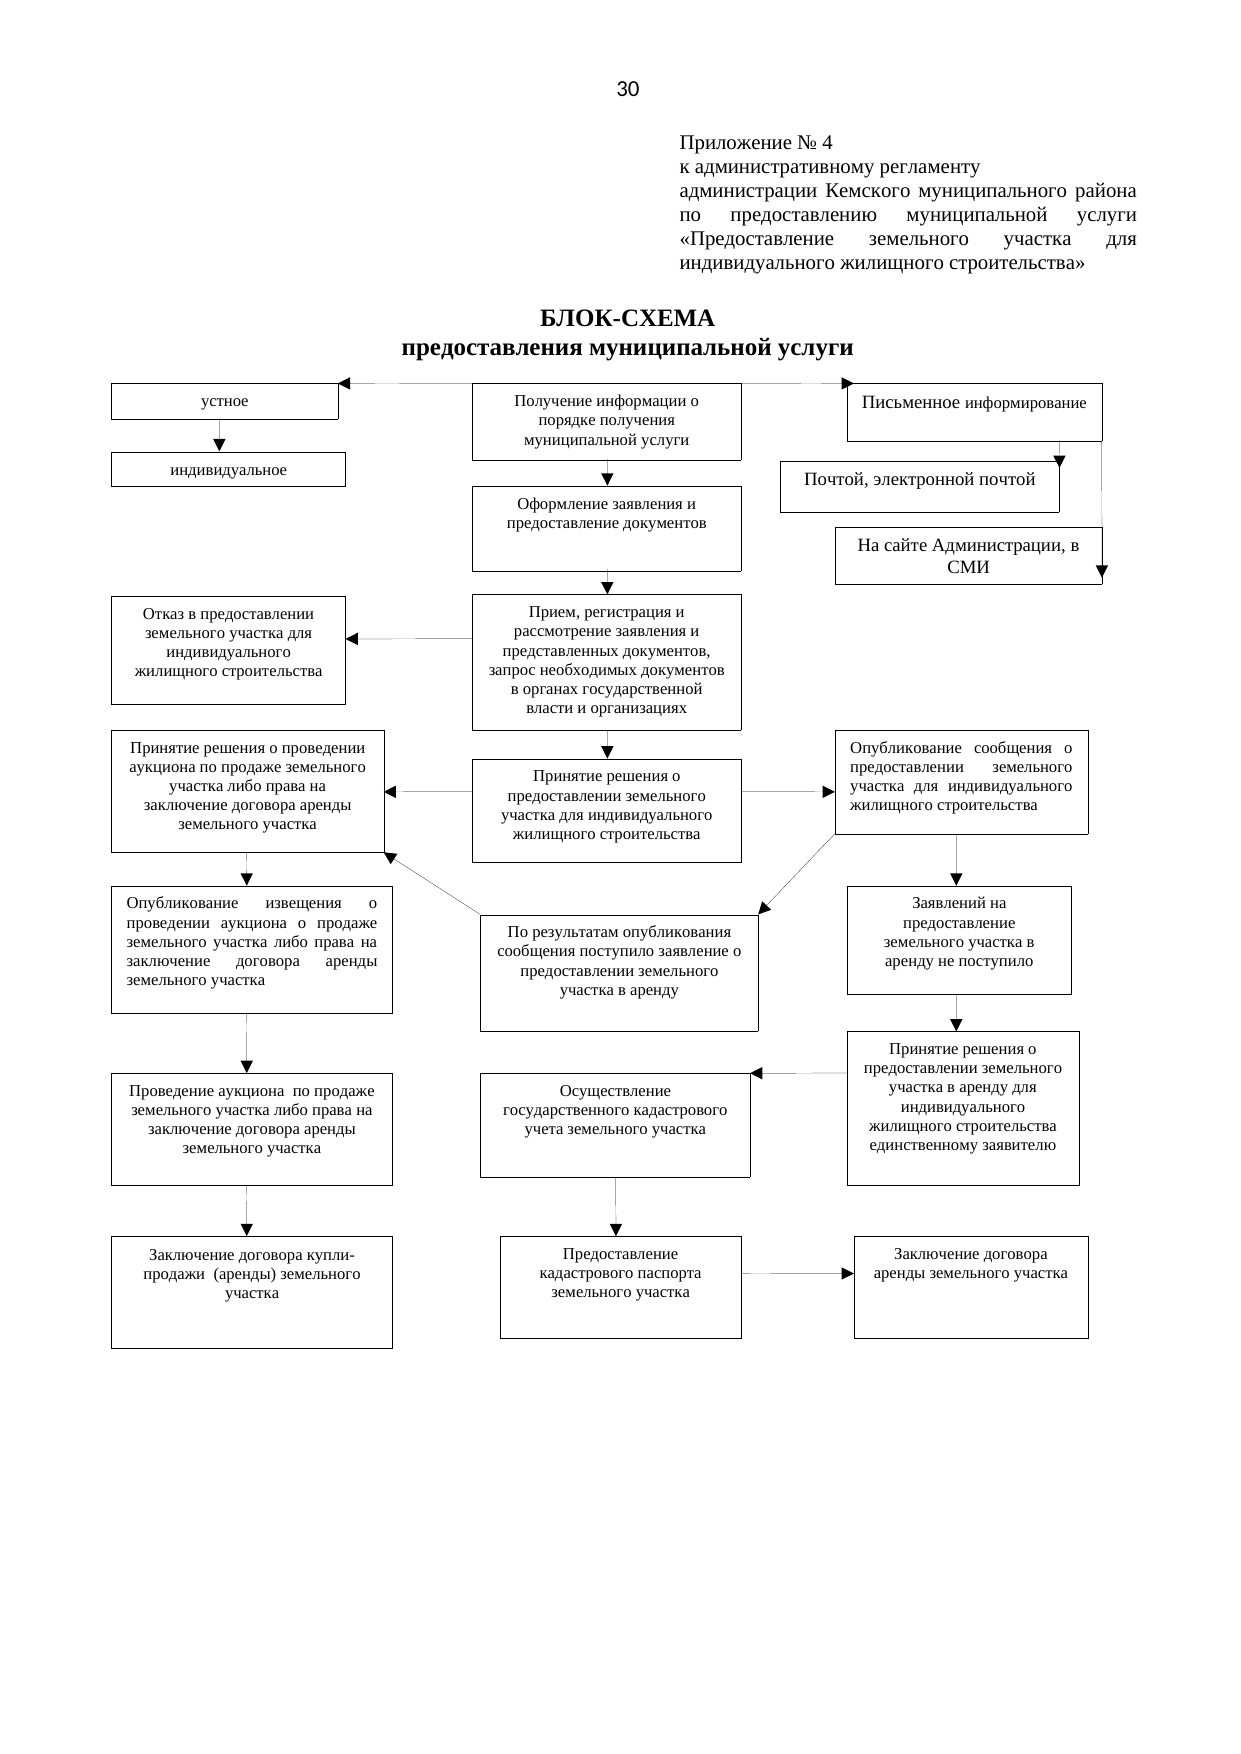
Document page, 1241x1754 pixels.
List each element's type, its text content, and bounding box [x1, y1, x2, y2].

text Приложение № 4 [650, 130, 1137, 154]
text администрации Кемского муниципального района по предоставлению муниципальной услуги «Предоставление земельного участка для индивидуального жилищного строительства» [679, 178, 1137, 274]
text предоставления муниципальной услуги [118, 332, 1137, 360]
text к административному регламенту [679, 154, 1137, 178]
text БЛОК-СХЕМА [118, 303, 1137, 332]
